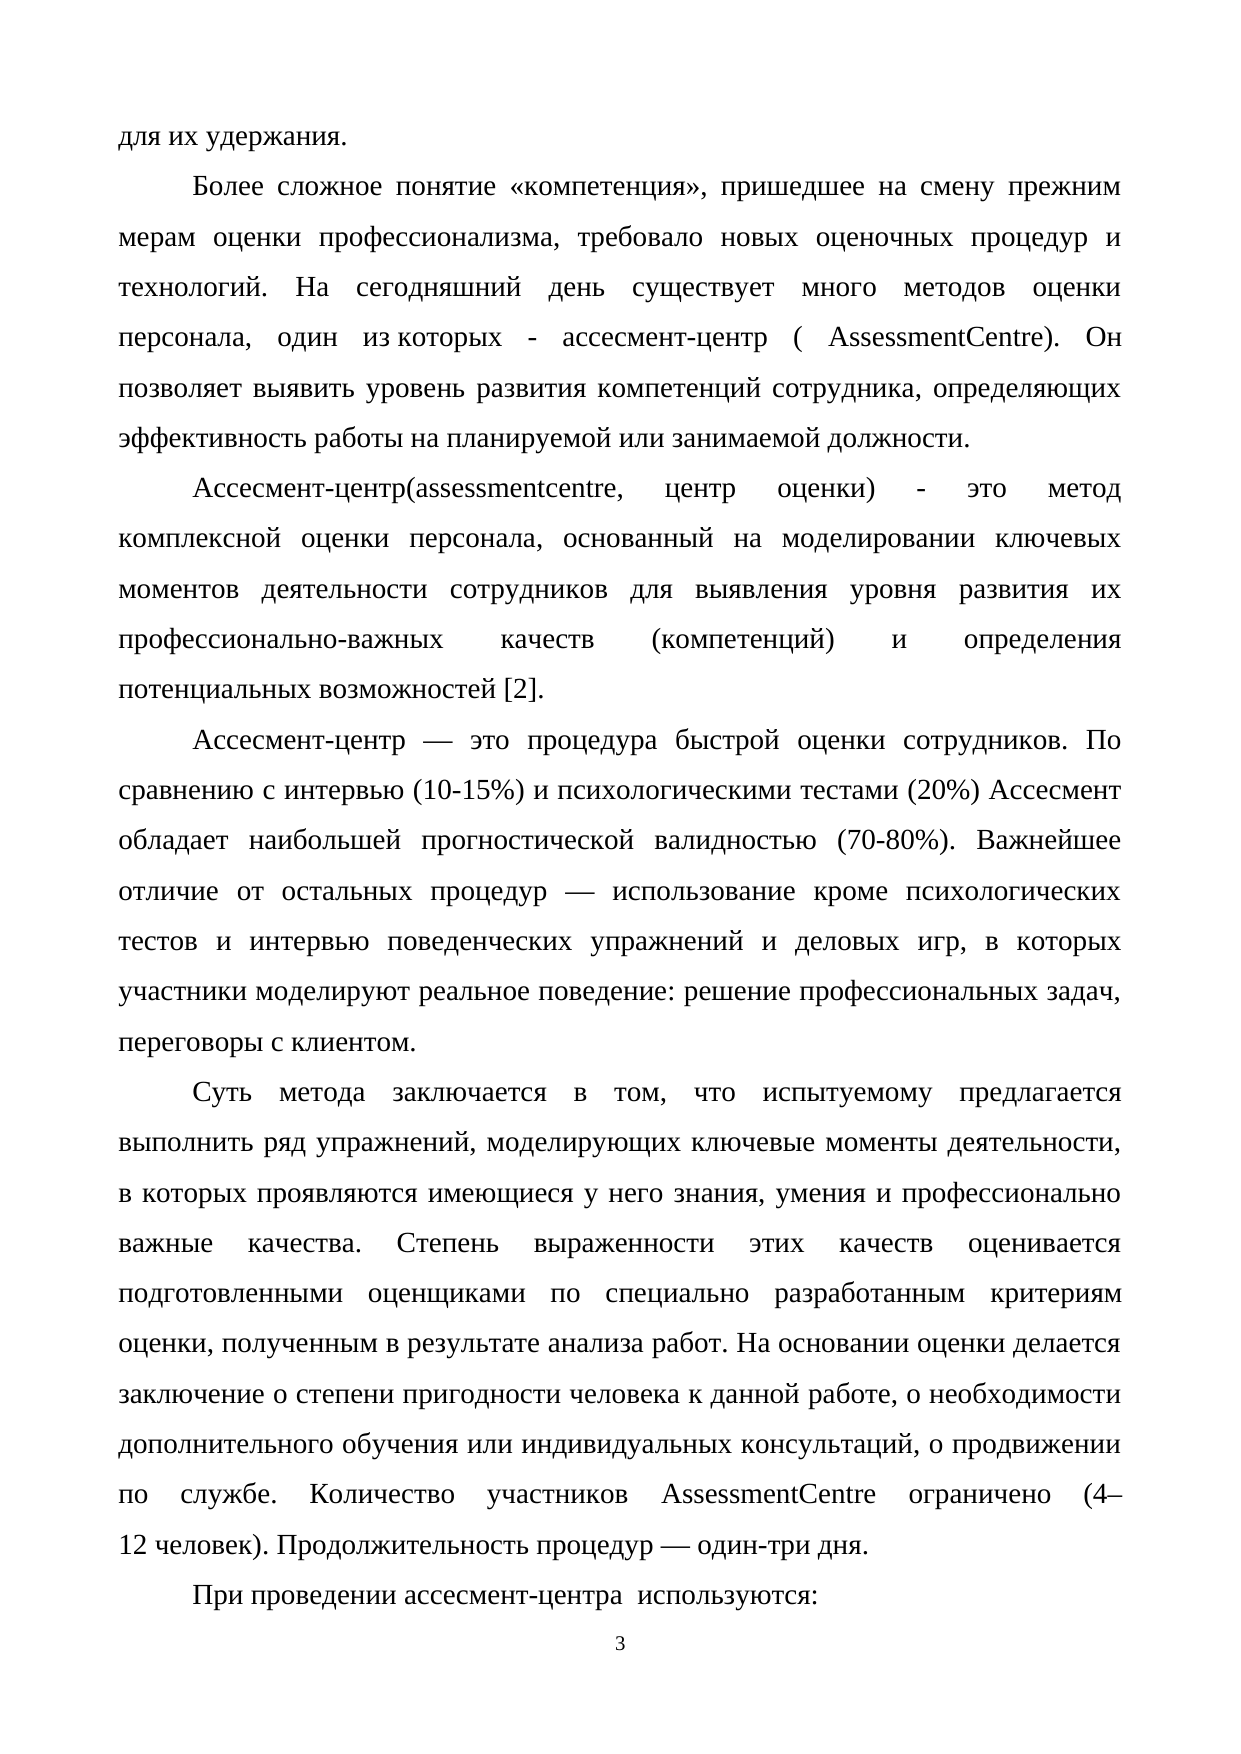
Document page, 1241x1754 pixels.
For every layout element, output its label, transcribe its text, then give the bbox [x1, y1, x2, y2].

text Ассесмент-центр — это процедура быстрой оценки сотрудников. По сравнению с интервью (10-15%) и психологическими тестами (20%) Ассесмент обладает наибольшей прогностической валидностью (70-80%). Важнейшее отличие от остальных процедур — использование кроме психологических тестов и интервью поведенческих упражнений и деловых игр, в которых участники моделируют реальное поведение: решение профессиональных задач, переговоры с клиентом. [118, 722, 1122, 1057]
text При проведении ассесмент-центра используются: [118, 1577, 1122, 1611]
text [118, 118, 1122, 152]
text Более сложное понятие «компетенция», пришедшее на смену прежним мерам оценки профессионализма, требовало новых оценочных процедур и технологий. На сегодняшний день существует много методов оценки персонала, один из которых - ассесмент-центр ( AssessmentCentre). Он позволяет выявить уровень развития компетенций сотрудника, определяющих эффективность работы на планируемой или занимаемой должности. [118, 168, 1122, 453]
text Ассесмент-центр(assessmentcentre, центр оценки) - это метод комплексной оценки персонала, основанный на моделировании ключевых моментов деятельности сотрудников для выявления уровня развития их профессионально-важных качеств (компетенций) и определения потенциальных возможностей [2]. [118, 470, 1122, 705]
text Суть метода заключается в том, что испытуемому предлагается выполнить ряд упражнений, моделирующих ключевые моменты деятельности, в которых проявляются имеющиеся у него знания, умения и профессионально важные качества. Степень выраженности этих качеств оценивается подготовленными оценщиками по специально разработанным критериям оценки, полученным в результате анализа работ. На основании оценки делается заключение о степени пригодности человека к данной работе, о необходимости дополнительного обучения или индивидуальных консультаций, о продвижении по службе. Количество участников AssessmentCentre ограничено (4–12 человек). Продолжительность процедур — один-три дня. [118, 1074, 1122, 1560]
